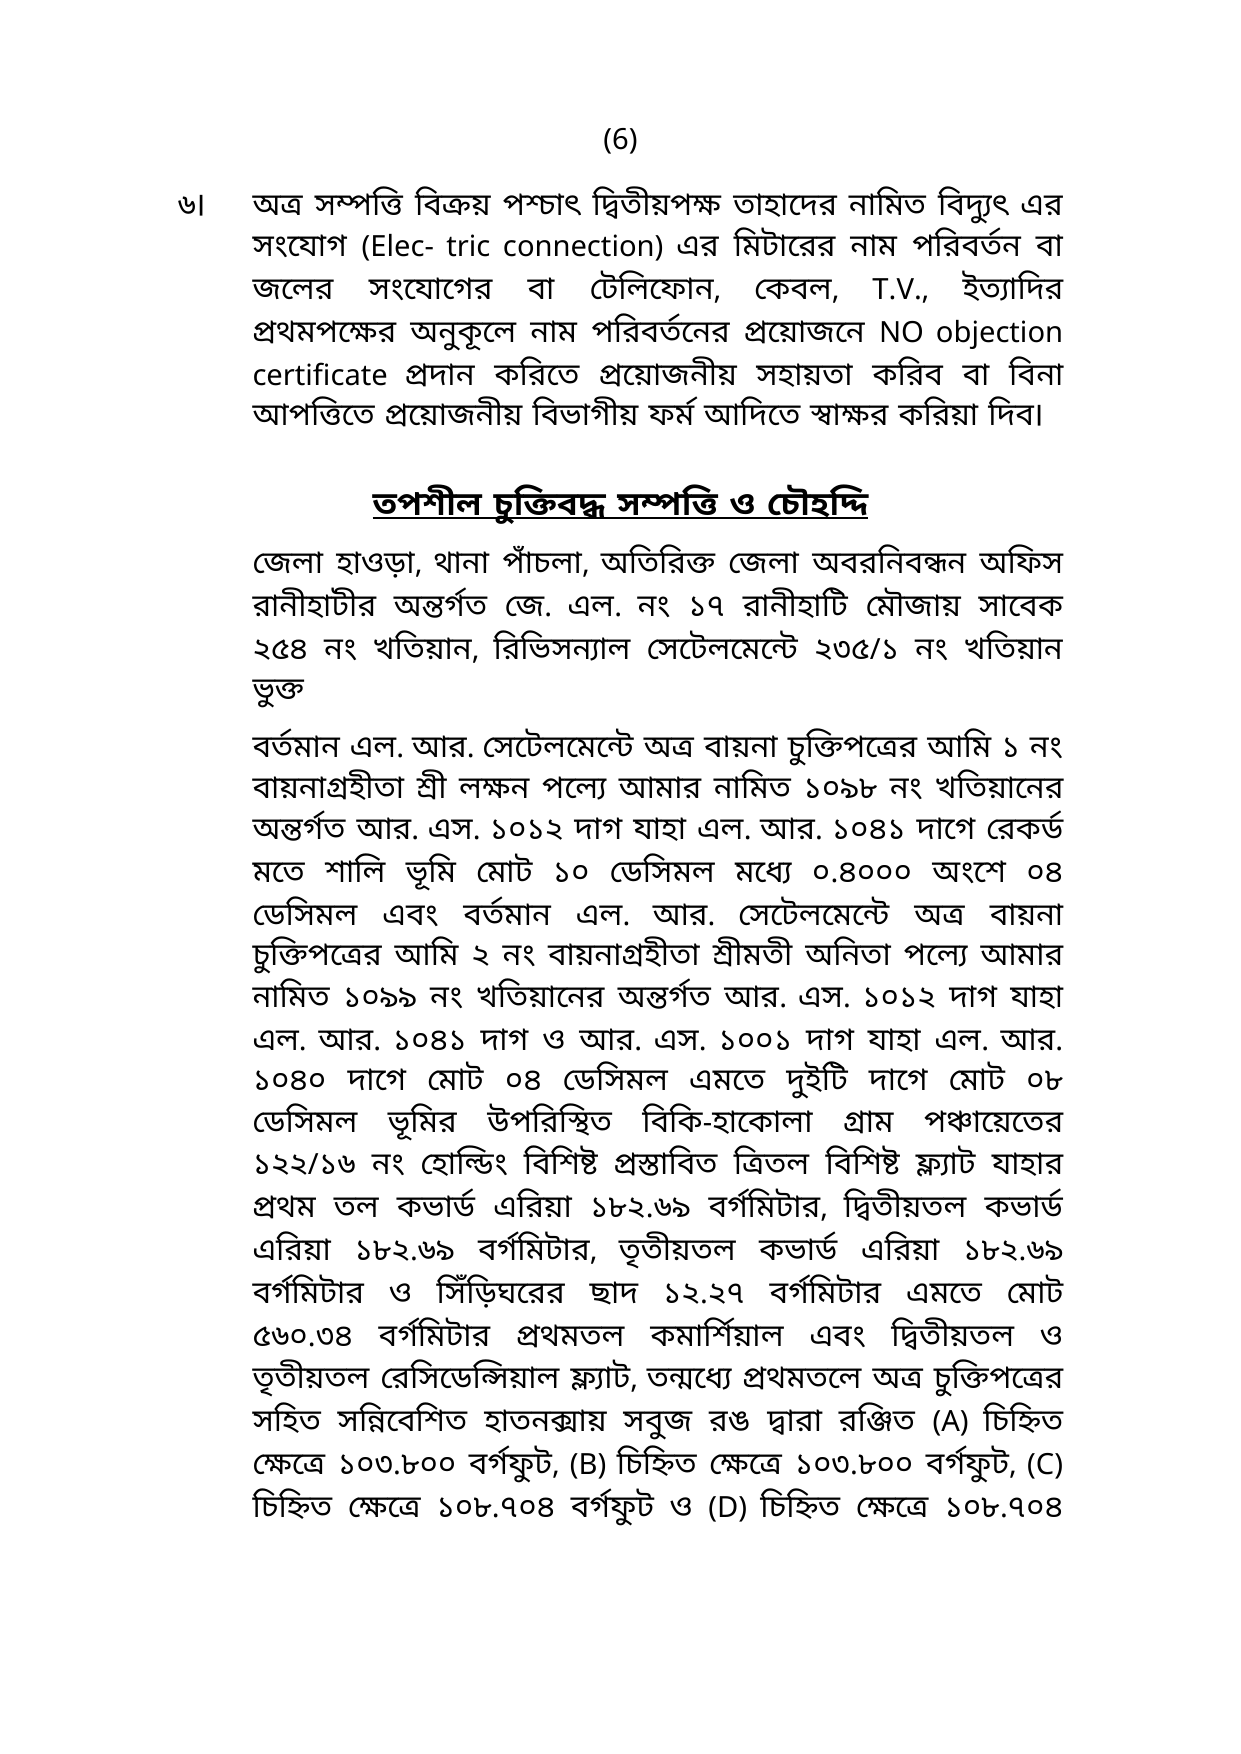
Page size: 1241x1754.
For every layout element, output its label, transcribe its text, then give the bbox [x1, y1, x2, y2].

text তপশীল চুক্তিবদ্ধ সম্পত্তি ও চৌহদ্দি [512, 484, 1063, 523]
text জেলা হাওড়া, থানা পাঁচলা, অতিরিক্ত জেলা অবরনিবন্ধন অফিস রানীহাটীর অন্তর্গত জে. এল. নং ১৭ রানীহাটি মৌজায় সাবেক ২৫৪ নং খতিয়ান, রিভিসন্যাল সেটেলমেন্টে ২৩৫/১ নং খতিয়ান ভুক্ত [252, 542, 1063, 707]
text তপশীল চুক্তিবদ্ধ সম্পত্তি ও চৌহদ্দি [177, 484, 525, 523]
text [252, 726, 1063, 1526]
text ৬। অত্র সম্পত্তি বিক্রয় পশ্চাৎ দ্বিতীয়পক্ষ তাহাদের নামিত বিদ্যুৎ এর সংযোগ (Elec- tric connection) এর মিটারের নাম পরিবর্তন বা জলের সংযোগের বা টেলিফোন, কেবল, T.V., ইত্যাদির প্রথমপক্ষের অনুকূলে নাম পরিবর্তনের প্রয়োজনে NO objection certificate প্রদান করিতে প্রয়োজনীয় সহায়তা করিব বা বিনা আপত্তিতে প্রয়োজনীয় বিভাগীয় ফর্ম আদিতে স্বাক্ষর করিয়া দিব। [177, 186, 1063, 433]
